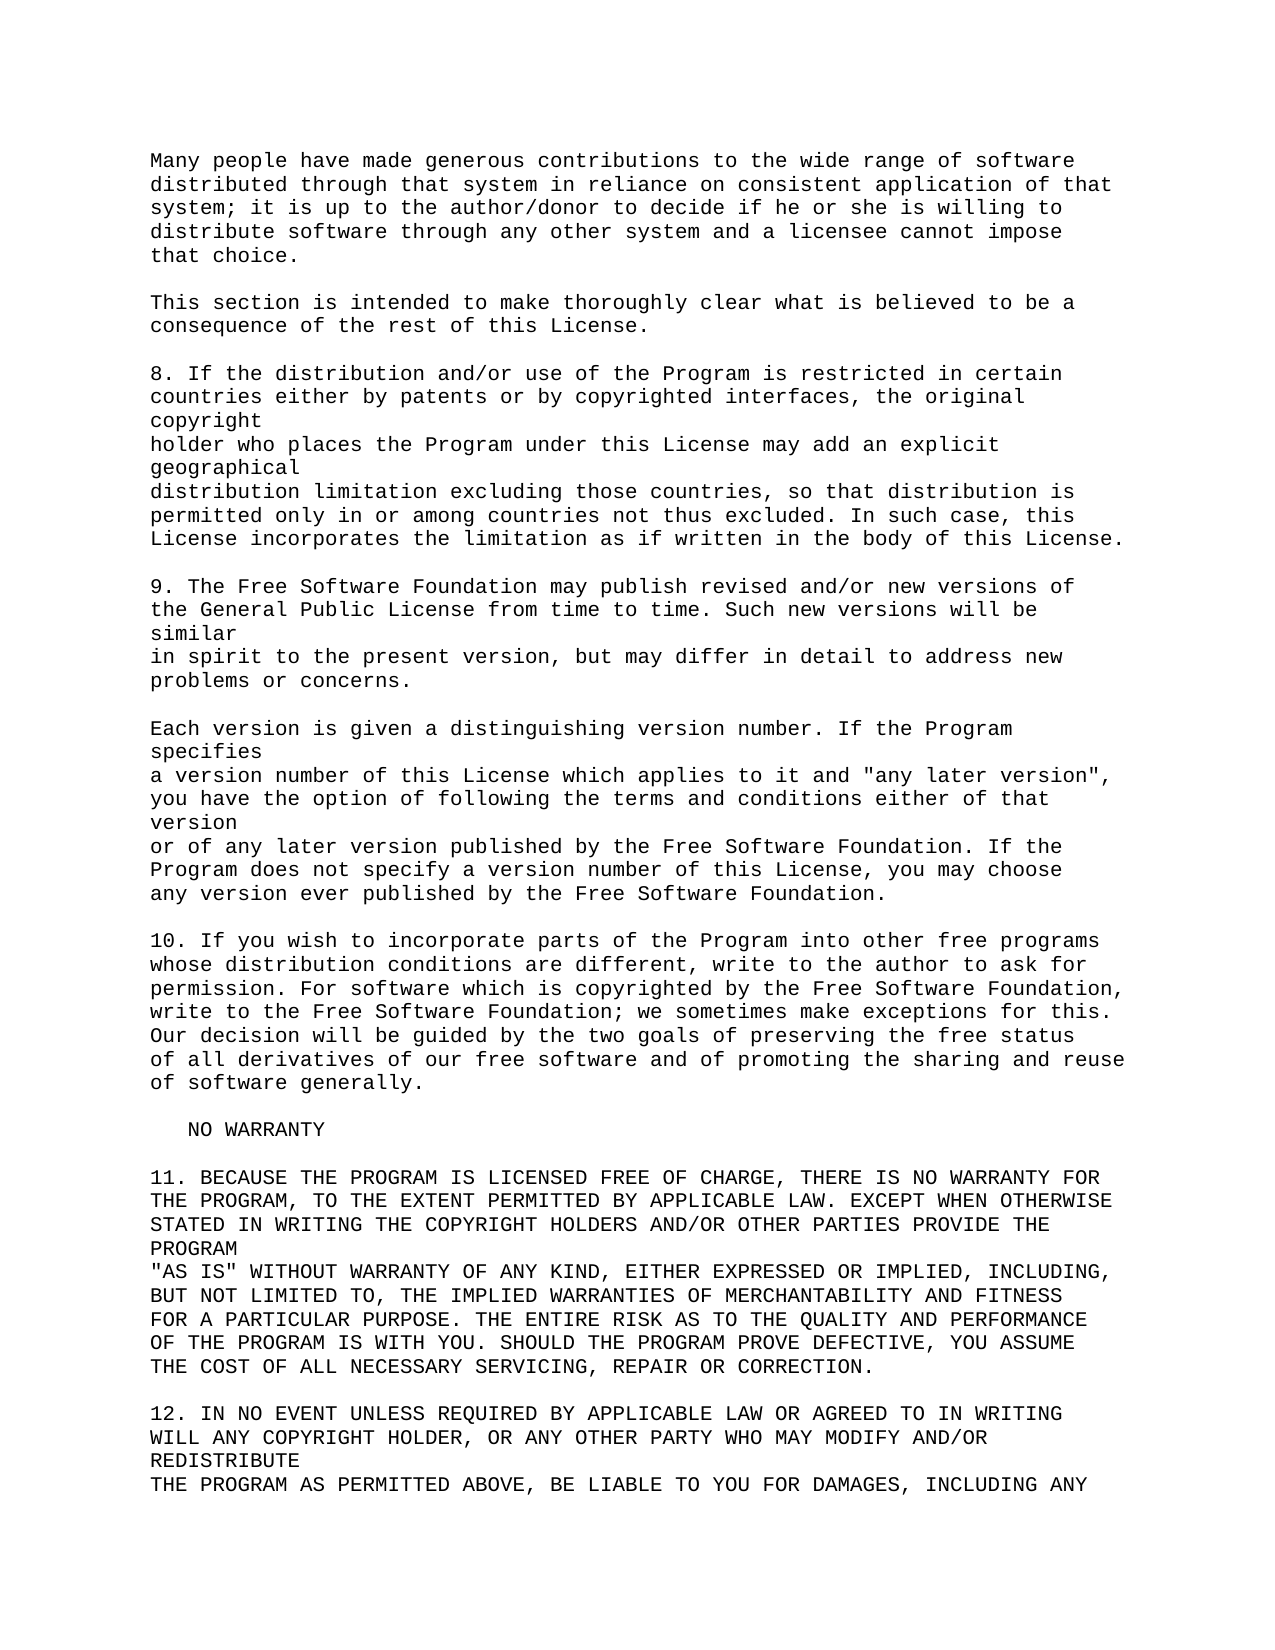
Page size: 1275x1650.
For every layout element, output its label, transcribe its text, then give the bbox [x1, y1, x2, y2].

text of all derivatives of our free software and of promoting the sharing and reuse [150, 1048, 1125, 1072]
text STATED IN WRITING THE COPYRIGHT HOLDERS AND/OR OTHER PARTIES PROVIDE THE PROGRAM [150, 1214, 1125, 1261]
text Many people have made generous contributions to the wide range of software [150, 150, 1125, 174]
text write to the Free Software Foundation; we sometimes make exceptions for this. [150, 1001, 1125, 1025]
text problems or concerns. [150, 670, 1125, 694]
text 10. If you wish to incorporate parts of the Program into other free programs [150, 930, 1125, 954]
text THE COST OF ALL NECESSARY SERVICING, REPAIR OR CORRECTION. [150, 1356, 1125, 1379]
text This section is intended to make thoroughly clear what is believed to be a [150, 292, 1125, 316]
text that choice. [150, 244, 1125, 268]
text or of any later version published by the Free Software Foundation. If the [150, 836, 1125, 859]
text Each version is given a distinguishing version number. If the Program specifies [150, 717, 1125, 765]
text you have the option of following the terms and conditions either of that version [150, 788, 1125, 836]
text 12. IN NO EVENT UNLESS REQUIRED BY APPLICABLE LAW OR AGREED TO IN WRITING [150, 1403, 1125, 1427]
text a version number of this License which applies to it and "any later version", [150, 765, 1125, 788]
text holder who places the Program under this License may add an explicit geographical [150, 434, 1125, 481]
text 9. The Free Software Foundation may publish revised and/or new versions of [150, 576, 1125, 599]
text 8. If the distribution and/or use of the Program is restricted in certain [150, 363, 1125, 386]
text FOR A PARTICULAR PURPOSE. THE ENTIRE RISK AS TO THE QUALITY AND PERFORMANCE [150, 1309, 1125, 1332]
text THE PROGRAM AS PERMITTED ABOVE, BE LIABLE TO YOU FOR DAMAGES, INCLUDING ANY [150, 1474, 1125, 1498]
text of software generally. [150, 1072, 1125, 1096]
text BUT NOT LIMITED TO, THE IMPLIED WARRANTIES OF MERCHANTABILITY AND FITNESS [150, 1285, 1125, 1309]
text THE PROGRAM, TO THE EXTENT PERMITTED BY APPLICABLE LAW. EXCEPT WHEN OTHERWISE [150, 1190, 1125, 1214]
text countries either by patents or by copyrighted interfaces, the original copyright [150, 386, 1125, 434]
text any version ever published by the Free Software Foundation. [150, 883, 1125, 907]
text WILL ANY COPYRIGHT HOLDER, OR ANY OTHER PARTY WHO MAY MODIFY AND/OR REDISTRIBUTE [150, 1427, 1125, 1474]
text "AS IS" WITHOUT WARRANTY OF ANY KIND, EITHER EXPRESSED OR IMPLIED, INCLUDING, [150, 1261, 1125, 1285]
text Program does not specify a version number of this License, you may choose [150, 859, 1125, 883]
text Our decision will be guided by the two goals of preserving the free status [150, 1025, 1125, 1048]
text distribution limitation excluding those countries, so that distribution is [150, 481, 1125, 505]
text 11. BECAUSE THE PROGRAM IS LICENSED FREE OF CHARGE, THERE IS NO WARRANTY FOR [150, 1167, 1125, 1190]
text permission. For software which is copyrighted by the Free Software Foundation, [150, 978, 1125, 1001]
text License incorporates the limitation as if written in the body of this License. [150, 528, 1125, 552]
text the General Public License from time to time. Such new versions will be similar [150, 599, 1125, 647]
text OF THE PROGRAM IS WITH YOU. SHOULD THE PROGRAM PROVE DEFECTIVE, YOU ASSUME [150, 1332, 1125, 1356]
text distribute software through any other system and a licensee cannot impose [150, 221, 1125, 244]
text system; it is up to the author/donor to decide if he or she is willing to [150, 197, 1125, 221]
text distributed through that system in reliance on consistent application of that [150, 174, 1125, 197]
text whose distribution conditions are different, write to the author to ask for [150, 954, 1125, 978]
text NO WARRANTY [150, 1119, 1125, 1143]
text in spirit to the present version, but may differ in detail to address new [150, 647, 1125, 670]
text permitted only in or among countries not thus excluded. In such case, this [150, 505, 1125, 528]
text consequence of the rest of this License. [150, 316, 1125, 339]
